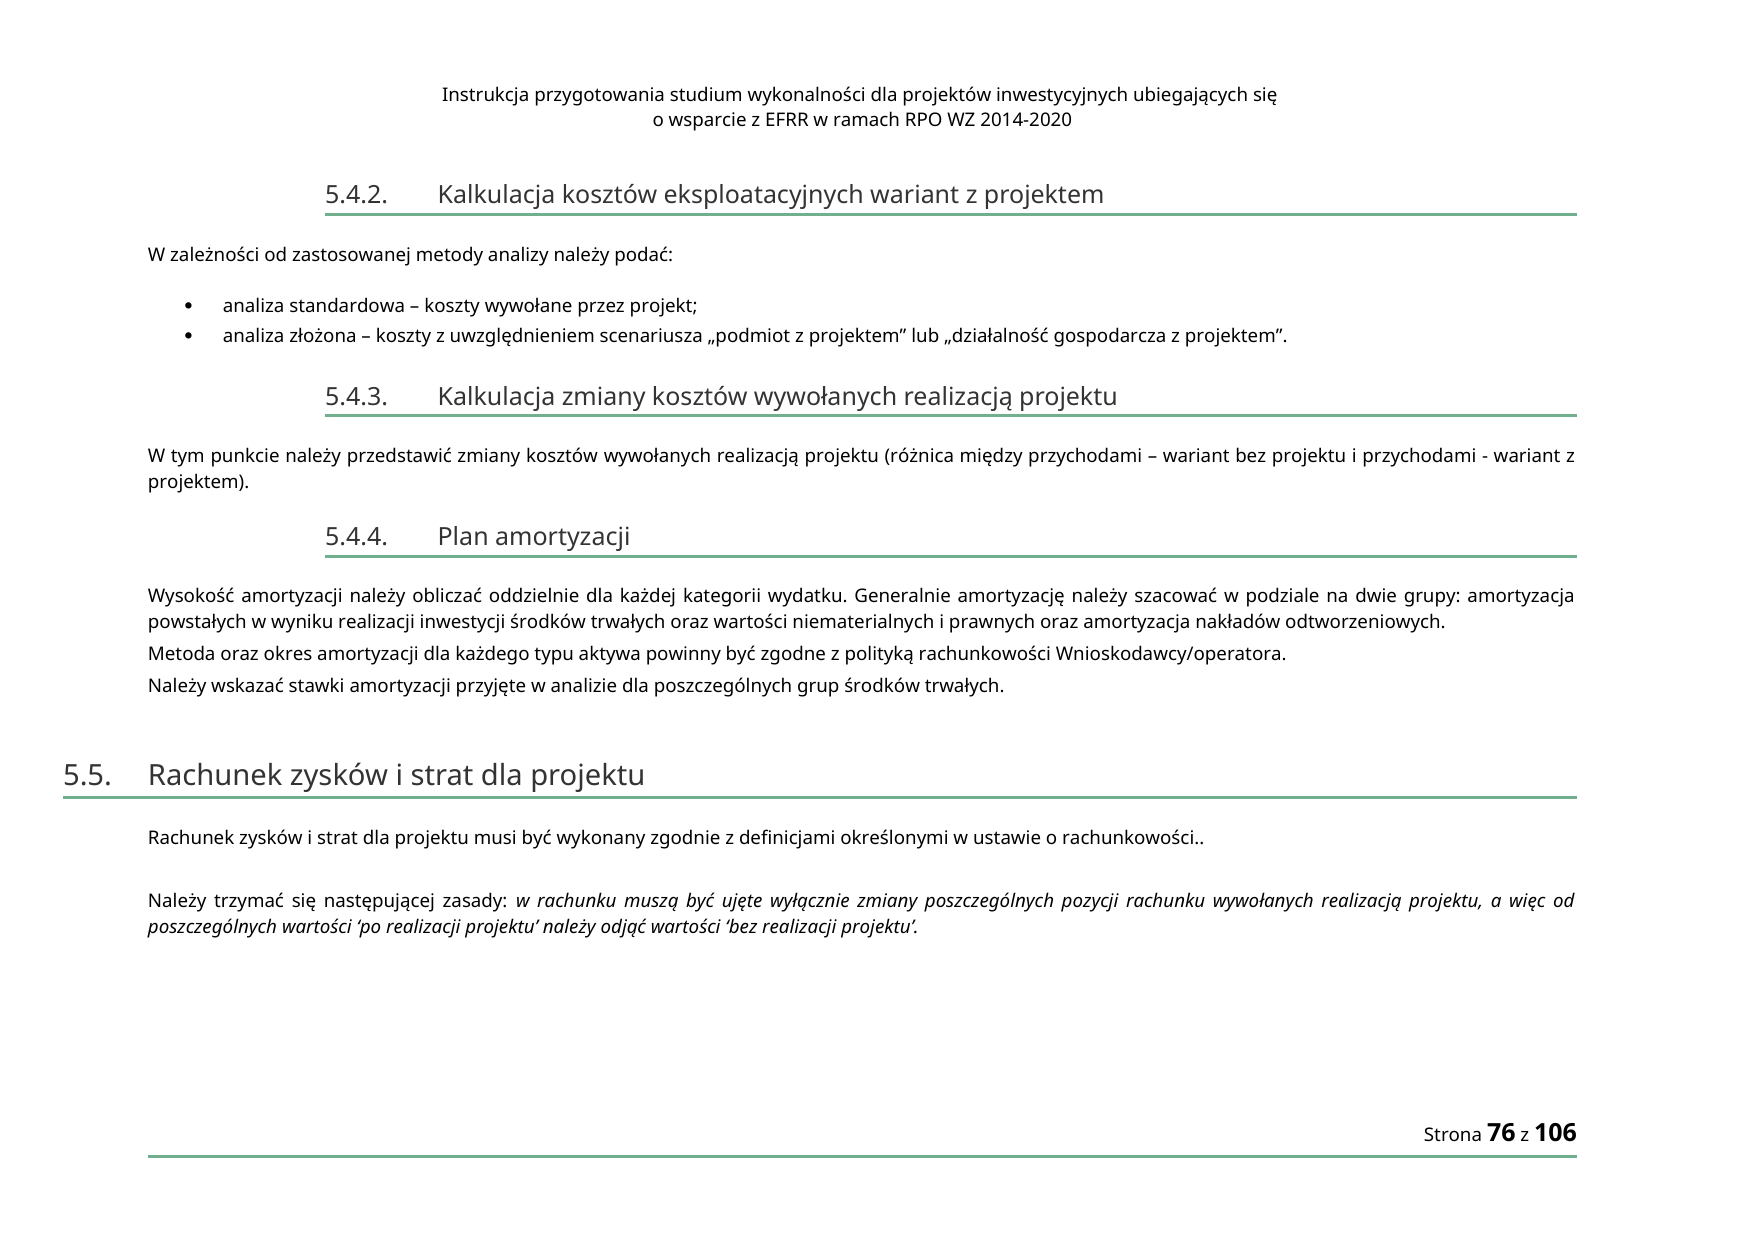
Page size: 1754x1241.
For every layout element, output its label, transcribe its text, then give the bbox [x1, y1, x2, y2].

subtitle Plan amortyzacji [325, 518, 1577, 555]
list analiza standardowa – koszty wywołane przez projekt; [185, 292, 1577, 317]
subtitle Rachunek zysków i strat dla projektu [63, 754, 1577, 796]
subtitle Kalkulacja kosztów eksploatacyjnych wariant z projektem [325, 177, 1577, 213]
text W tym punkcie należy przedstawić zmiany kosztów wywołanych realizacją projektu (różnica między przychodami – wariant bez projektu i przychodami - wariant z projektem). [148, 442, 1577, 493]
text W zależności od zastosowanej metody analizy należy podać: [148, 241, 1577, 266]
text Wysokość amortyzacji należy obliczać oddzielnie dla każdej kategorii wydatku. Generalnie amortyzację należy szacować w podziale na dwie grupy: amortyzacja powstałych w wyniku realizacji inwestycji środków trwałych oraz wartości niematerialnych i prawnych oraz amortyzacja nakładów odtworzeniowych. [148, 583, 1577, 634]
text Należy wskazać stawki amortyzacji przyjęte w analizie dla poszczególnych grup środków trwałych. [148, 672, 1577, 697]
subtitle Kalkulacja zmiany kosztów wywołanych realizacją projektu [325, 378, 1577, 414]
list analiza złożona – koszty z uwzględnieniem scenariusza „podmiot z projektem” lub „działalność gospodarcza z projektem”. [185, 323, 1577, 348]
text Należy trzymać się następującej zasady: w rachunku muszą być ujęte wyłącznie zmiany poszczególnych pozycji rachunku wywołanych realizacją projektu, a więc od poszczególnych wartości ‘po realizacji projektu’ należy odjąć wartości ‘bez realizacji projektu’. [148, 888, 1577, 939]
text Rachunek zysków i strat dla projektu musi być wykonany zgodnie z definicjami określonymi w ustawie o rachunkowości.. [148, 824, 1577, 849]
text Metoda oraz okres amortyzacji dla każdego typu aktywa powinny być zgodne z polityką rachunkowości Wnioskodawcy/operatora. [148, 640, 1577, 666]
